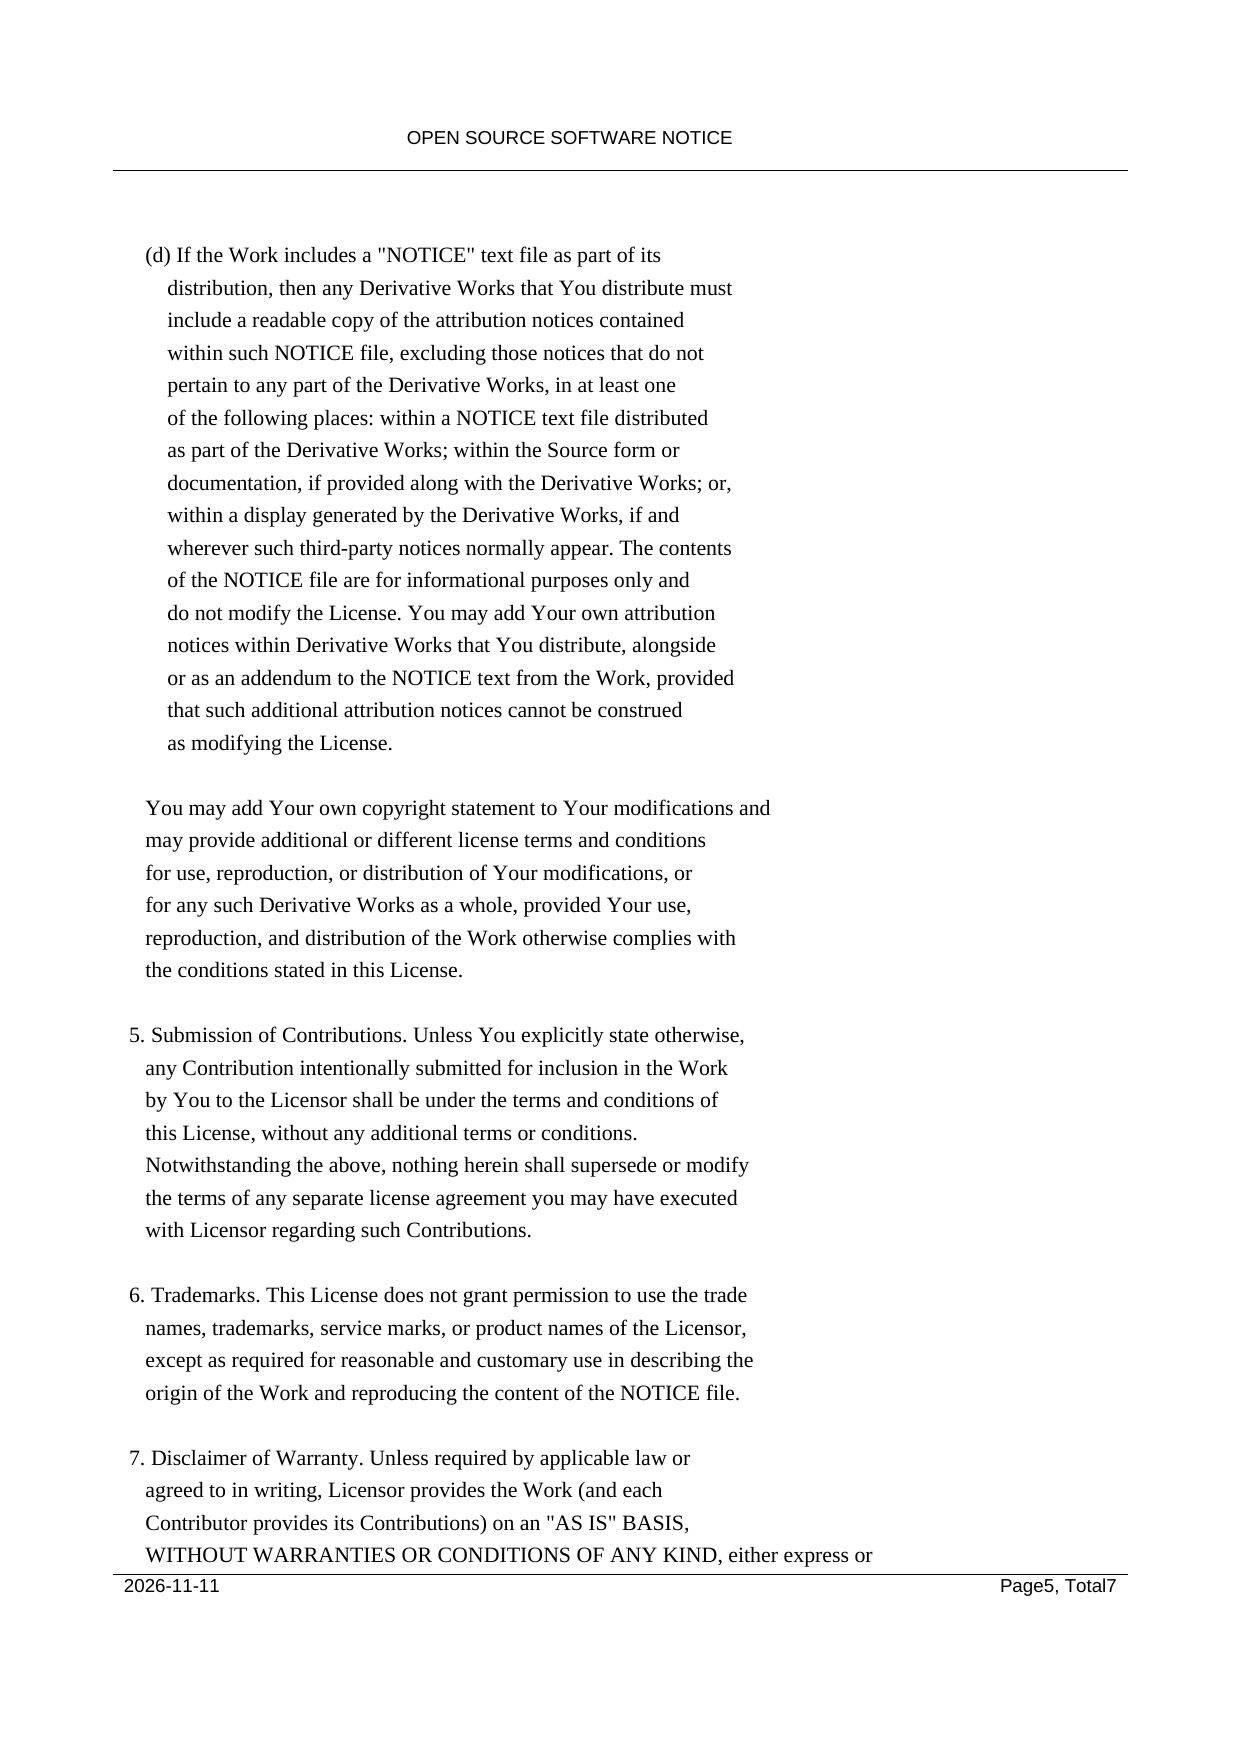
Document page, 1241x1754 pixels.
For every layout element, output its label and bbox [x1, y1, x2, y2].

text [112, 206, 1128, 1571]
